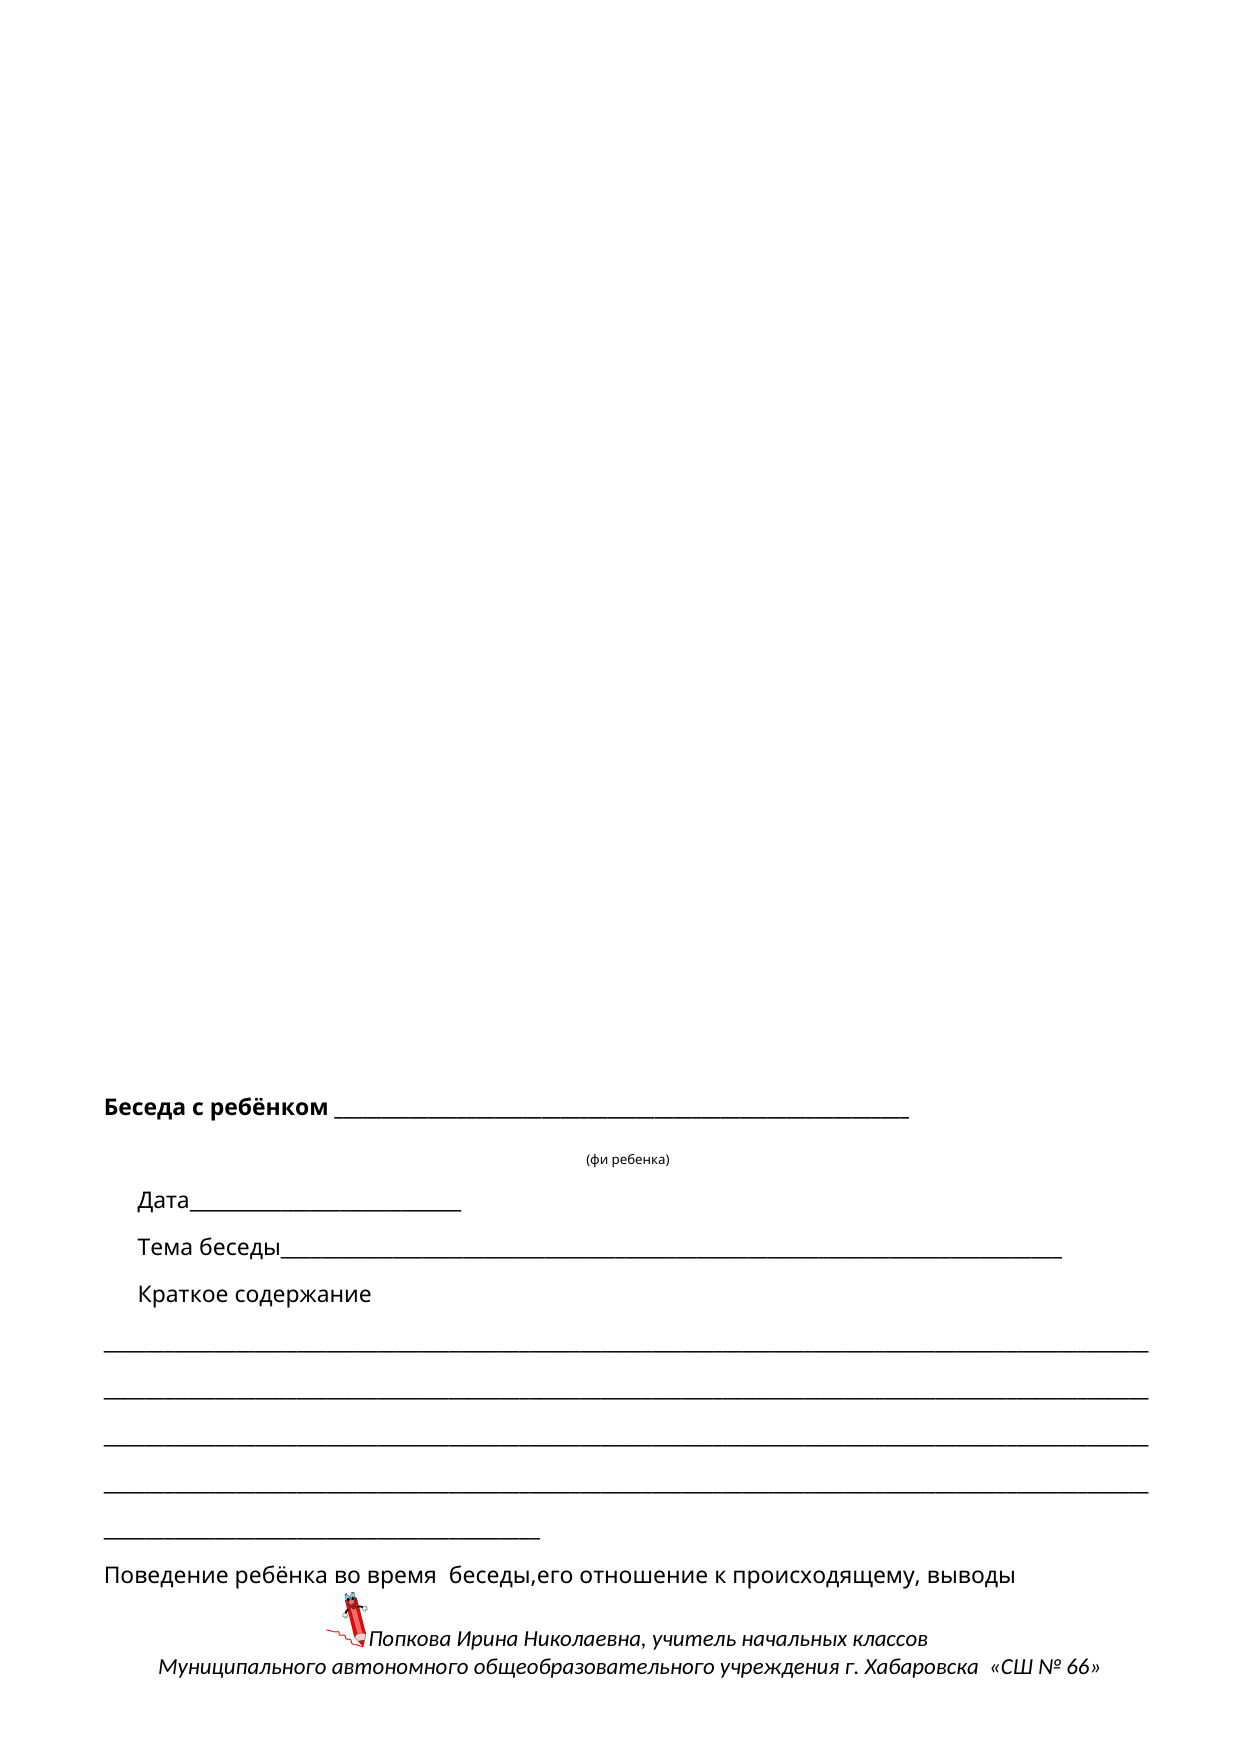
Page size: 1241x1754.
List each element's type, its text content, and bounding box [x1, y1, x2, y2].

text Беседа с ребёнком _____________________________________________________________ [103, 1090, 1152, 1122]
text Поведение ребёнка во время беседы,его отношение к происходящему, выводы [103, 1559, 1152, 1590]
picture [326, 1592, 369, 1647]
text Дата___________________________ [103, 1184, 1152, 1215]
text (фи ребенка) [103, 1137, 1152, 1168]
text Тема беседы_____________________________________________________________________________ [103, 1231, 1152, 1262]
text Краткое содержание [103, 1278, 1152, 1309]
text _______________________________________________________________________________________________________________________________________________________________________________________________________________________________________________________________________________________________________________________________________________________________________________________________________________________________________________________________________ [103, 1325, 1152, 1543]
